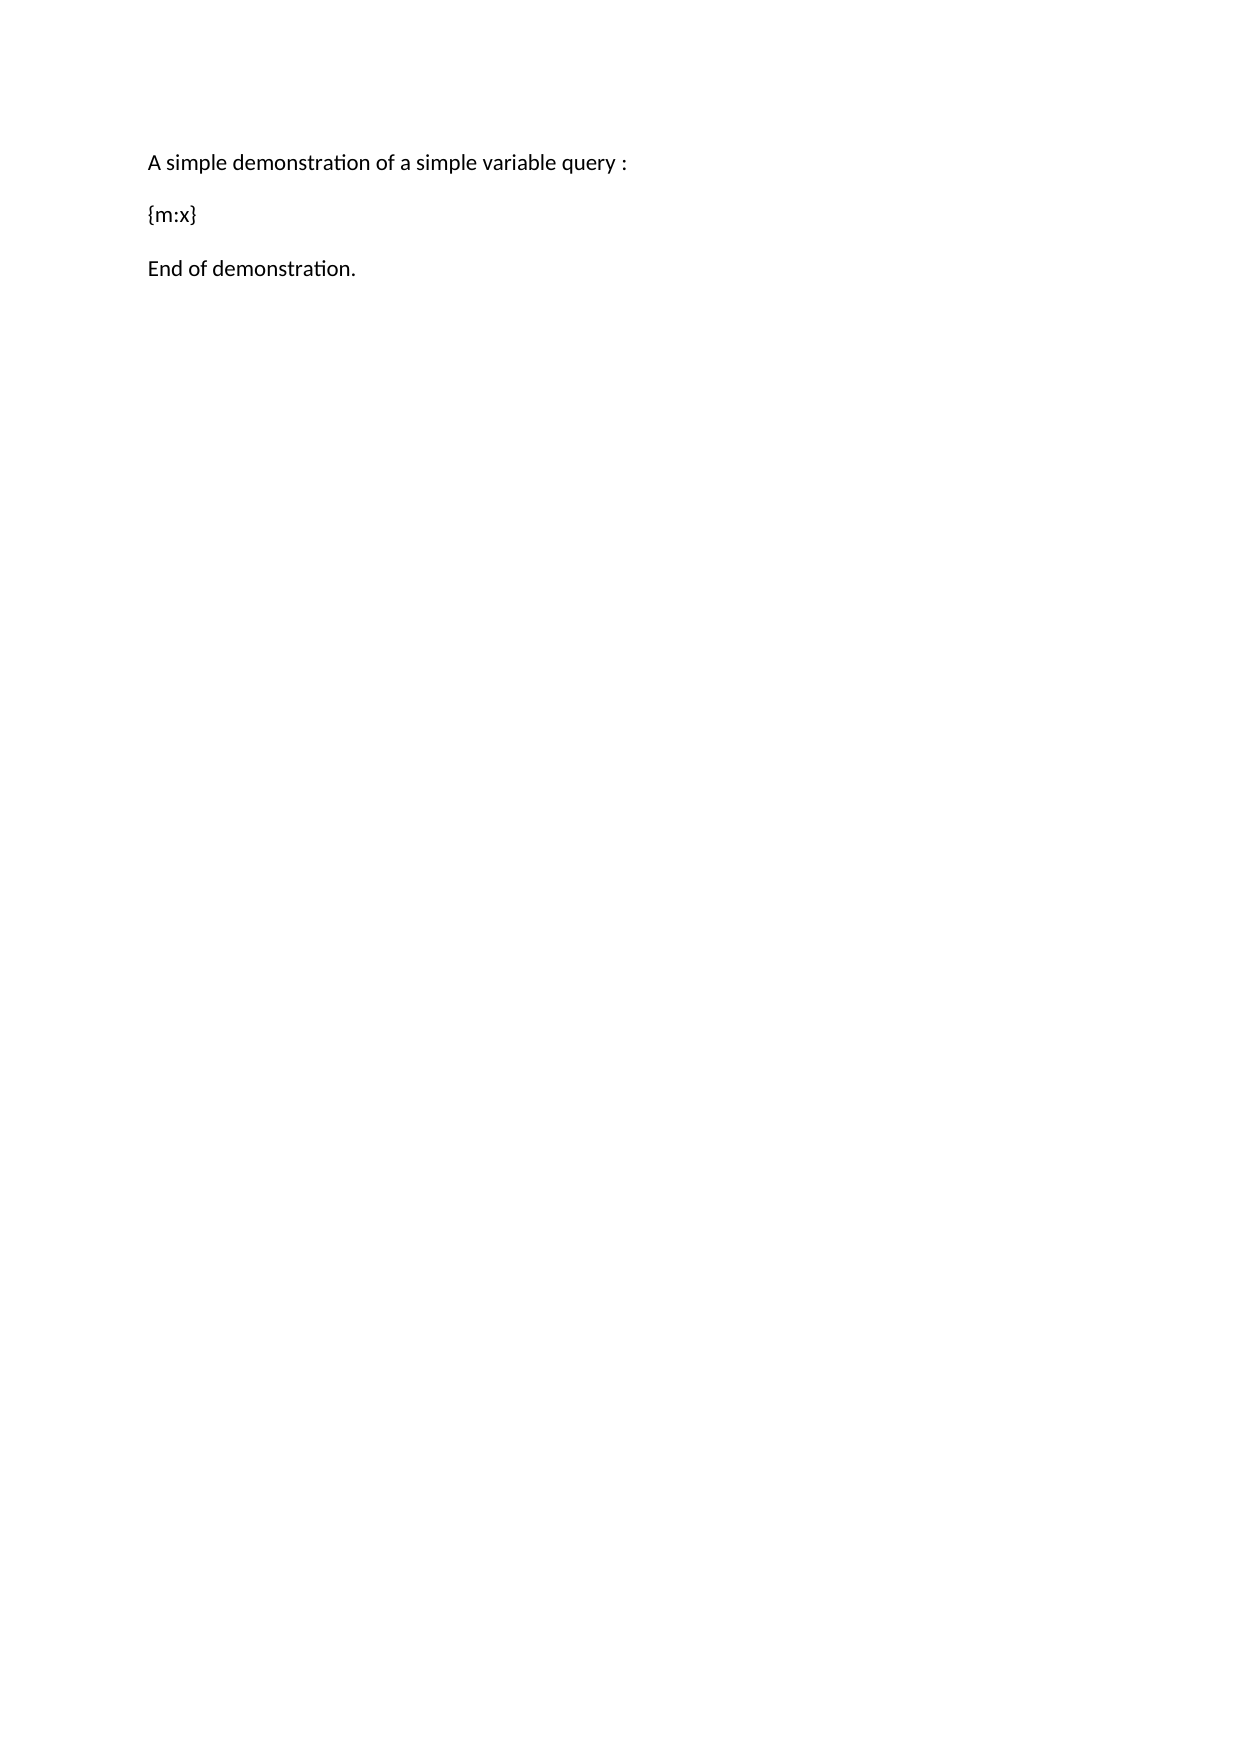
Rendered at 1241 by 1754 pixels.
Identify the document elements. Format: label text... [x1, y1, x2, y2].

text A simple demonstration of a simple variable query : [148, 148, 1093, 176]
text {m:x} [148, 201, 1093, 229]
text End of demonstration. [148, 254, 1093, 282]
